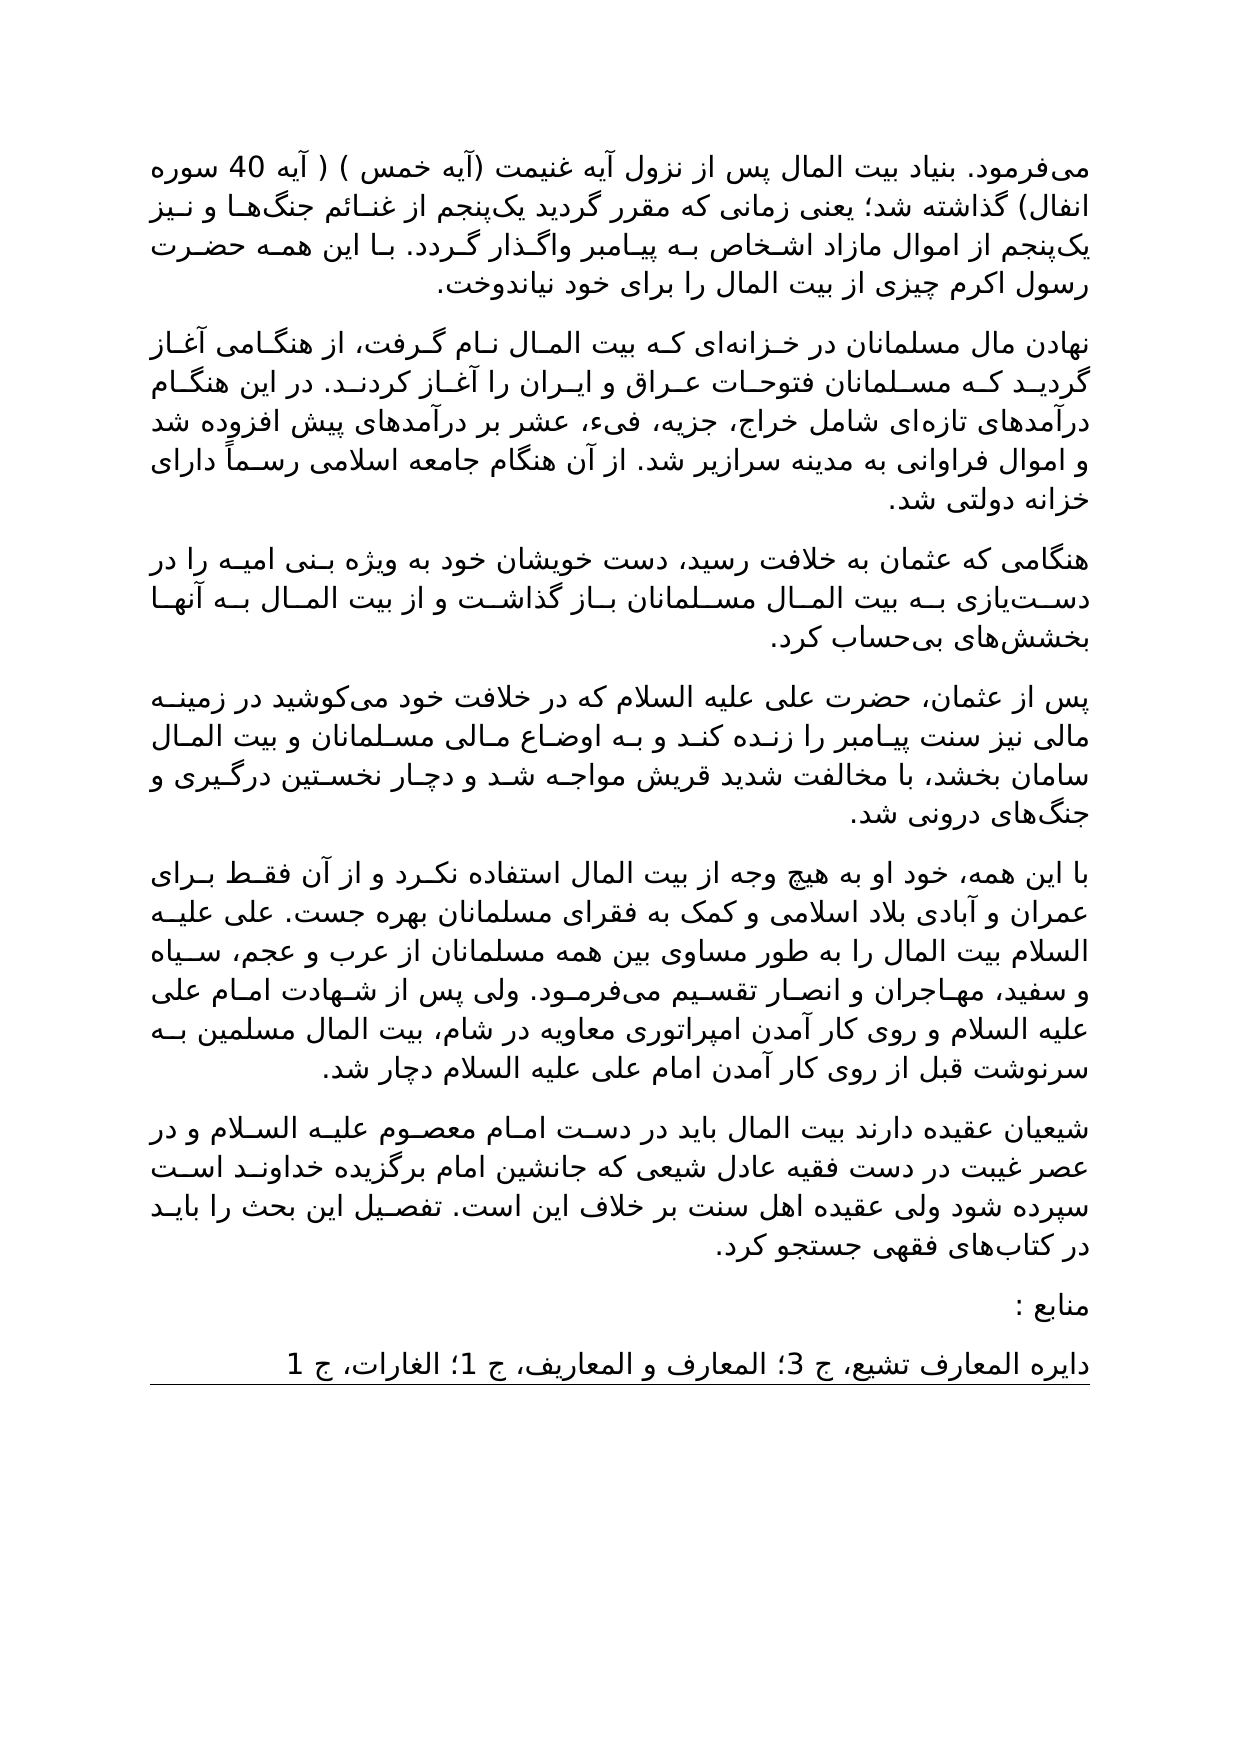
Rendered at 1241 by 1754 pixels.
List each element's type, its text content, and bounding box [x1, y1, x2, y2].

text دایره المعارف تشیع، ‌ج 3؛ المعارف و المعاریف، ‌ج 1؛ الغارات، ج 1 [150, 1348, 1090, 1384]
text با این همه، خود او به هیچ وجه از بیت المال استفاده نکرد و از آن فقط برای عمران و آبادی بلاد اسلامی و کمک به فقرای مسلمانان بهره جست. علی علیه السلام بیت المال را به طور مساوی بین همه مسلمانان از عرب و عجم، سیاه و سفید، مهاجران و انصار تقسیم می‌فرمود. ولی پس از شهادت امام علی علیه السلام و روی کار آمدن امپراتوری معاویه در شام، بیت المال مسلمین به سرنوشت قبل از روی کار آمدن امام علی علیه السلام دچار شد. [150, 857, 1090, 1085]
text هنگامی که عثمان به خلافت رسید، دست خویشان خود به ویژه بنی امیه را در دست‌یازی به بیت المال مسلمانان باز گذاشت و از بیت المال به آنها بخشش‌های بی‌حساب کرد. [150, 542, 1090, 654]
text نهادن مال مسلمانان در خزانه‌ای که بیت المال نام گرفت، از هنگامی آغاز گردید که مسلمانان فتوحات عراق و ایران را آغاز کردند. در این هنگام درآمدهای تازه‌ای شامل خراج، جزیه، فیء، عشر بر درآمدهای پیش افزوده شد و اموال فراوانی به مدینه سرازیر شد. از آن هنگام جامعه اسلامی رسماً دارای خزانه دولتی شد. [150, 327, 1090, 516]
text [150, 150, 1090, 301]
text پس از عثمان، حضرت علی علیه السلام که در خلافت خود می‌کوشید در زمینه مالی نیز سنت پیامبر را زنده کند و به اوضاع مالی مسلمانان و بیت المال سامان بخشد، با مخالفت شدید قریش مواجه شد و دچار نخستین درگیری و جنگ‌های درونی شد. [150, 680, 1090, 831]
text شیعیان عقیده دارند بیت المال باید در دست امام معصوم علیه السلام و در عصر غیبت در دست فقیه عادل شیعی که جانشین امام برگزیده خداوند است سپرده شود ولی عقیده اهل سنت بر خلاف این است. تفصیل این بحث را باید در کتاب‌های فقهی جستجو کرد. [150, 1111, 1090, 1262]
text منابع : [150, 1288, 1090, 1322]
